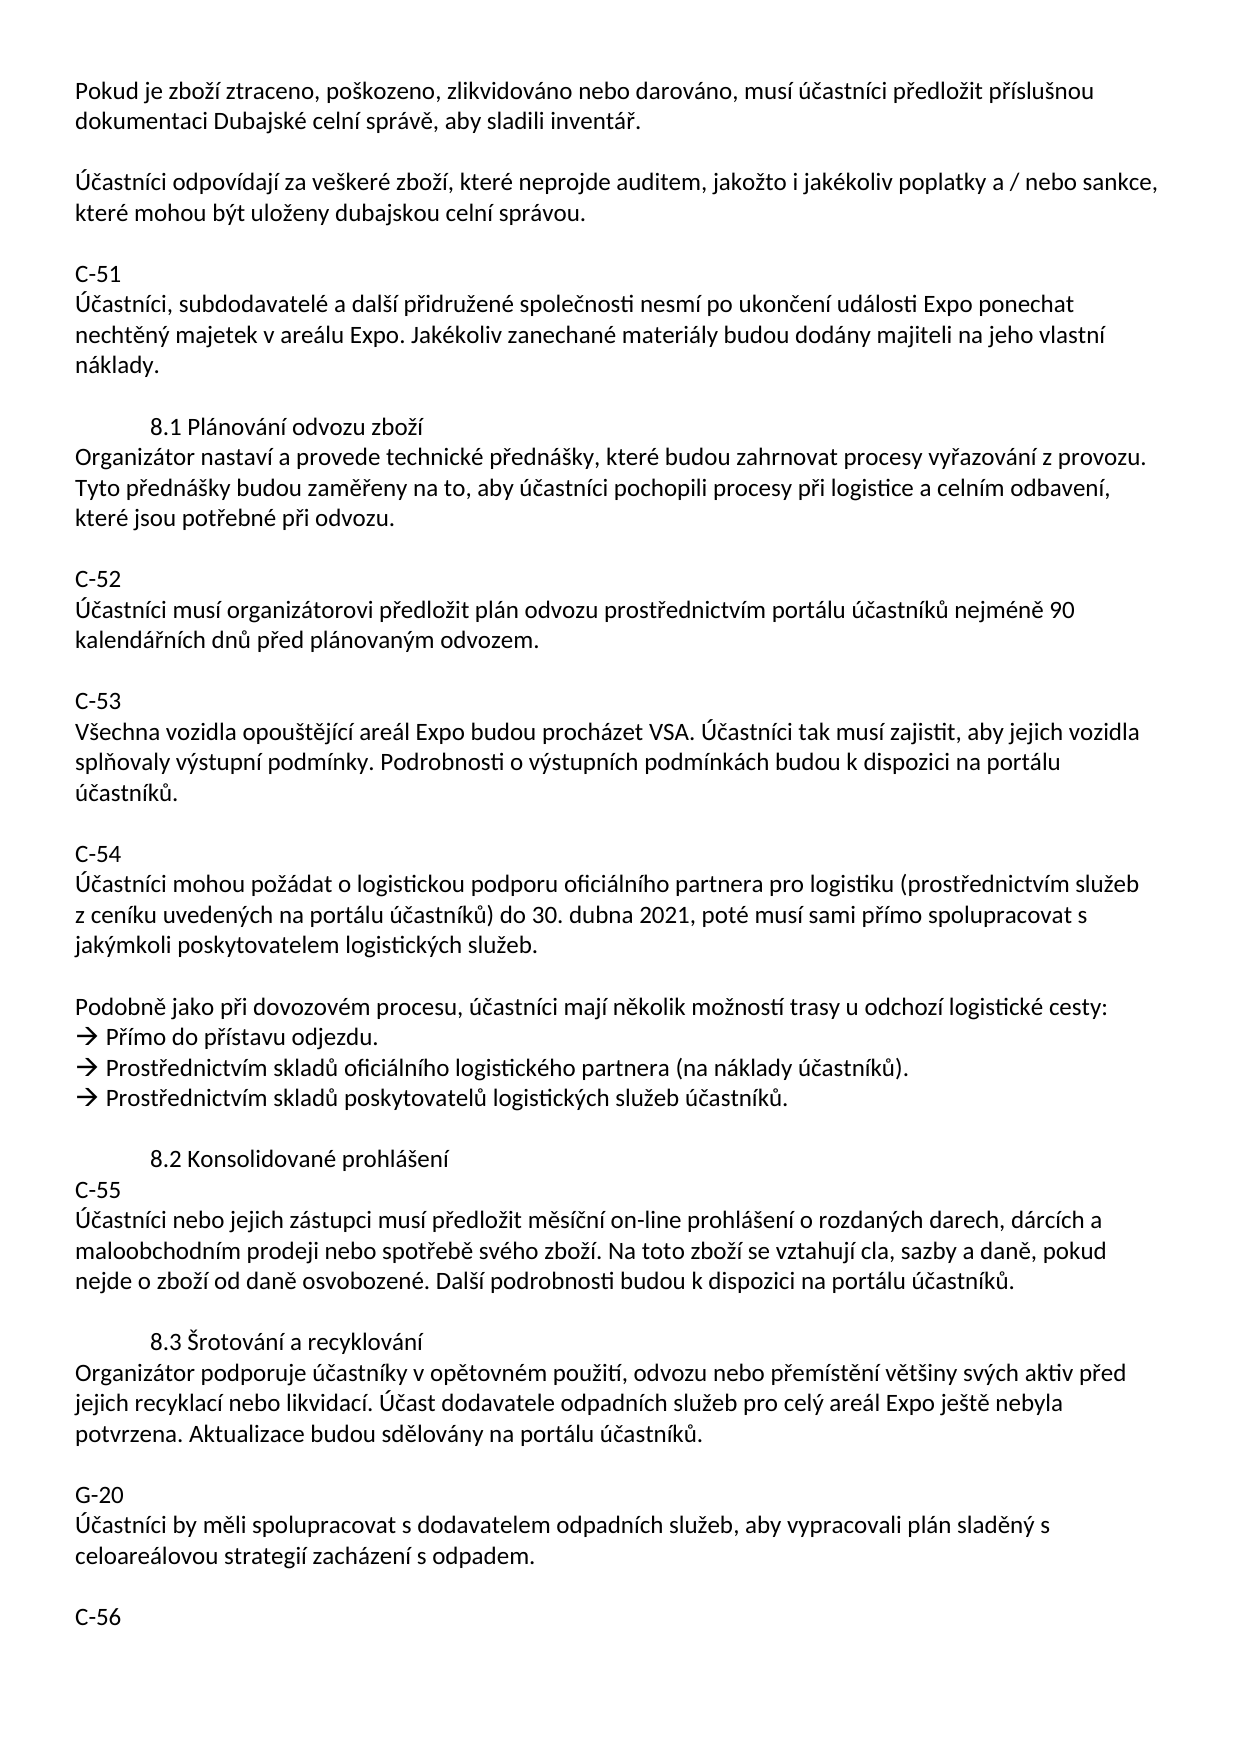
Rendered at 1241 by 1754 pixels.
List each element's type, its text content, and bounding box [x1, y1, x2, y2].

text C-53 [75, 685, 1165, 716]
text Prostřednictvím skladů oficiálního logistického partnera (na náklady účastníků). [75, 1052, 1165, 1082]
text Přímo do přístavu odjezdu. [75, 1021, 1165, 1052]
text Organizátor podporuje účastníky v opětovném použití, odvozu nebo přemístění většiny svých aktiv před jejich recyklací nebo likvidací. Účast dodavatele odpadních služeb pro celý areál Expo ještě nebyla potvrzena. Aktualizace budou sdělovány na portálu účastníků. [75, 1357, 1165, 1448]
text 8.2 Konsolidované prohlášení [75, 1143, 1165, 1174]
text Účastníci musí organizátorovi předložit plán odvozu prostřednictvím portálu účastníků nejméně 90 kalendářních dnů před plánovaným odvozem. [75, 594, 1165, 655]
text Účastníci nebo jejich zástupci musí předložit měsíční on-line prohlášení o rozdaných darech, dárcích a maloobchodním prodeji nebo spotřebě svého zboží. Na toto zboží se vztahují cla, sazby a daně, pokud nejde o zboží od daně osvobozené. Další podrobnosti budou k dispozici na portálu účastníků. [75, 1204, 1165, 1296]
text Organizátor nastaví a provede technické přednášky, které budou zahrnovat procesy vyřazování z provozu. Tyto přednášky budou zaměřeny na to, aby účastníci pochopili procesy při logistice a celním odbavení, které jsou potřebné při odvozu. [75, 441, 1165, 533]
text G-20 [75, 1479, 1165, 1509]
text 8.3 Šrotování a recyklování [75, 1326, 1165, 1357]
text Všechna vozidla opouštějící areál Expo budou procházet VSA. Účastníci tak musí zajistit, aby jejich vozidla splňovaly výstupní podmínky. Podrobnosti o výstupních podmínkách budou k dispozici na portálu účastníků. [75, 716, 1165, 807]
text Účastníci odpovídají za veškeré zboží, které neprojde auditem, jakožto i jakékoliv poplatky a / nebo sankce, které mohou být uloženy dubajskou celní správou. [75, 167, 1165, 228]
text C-52 [75, 563, 1165, 594]
text C-54 [75, 838, 1165, 868]
text Prostřednictvím skladů poskytovatelů logistických služeb účastníků. [75, 1082, 1165, 1113]
text Účastníci mohou požádat o logistickou podporu oficiálního partnera pro logistiku (prostřednictvím služeb z ceníku uvedených na portálu účastníků) do 30. dubna 2021, poté musí sami přímo spolupracovat s jakýmkoli poskytovatelem logistických služeb. [75, 868, 1165, 960]
text C-55 [75, 1174, 1165, 1204]
text 8.1 Plánování odvozu zboží [75, 411, 1165, 441]
text Pokud je zboží ztraceno, poškozeno, zlikvidováno nebo darováno, musí účastníci předložit příslušnou dokumentaci Dubajské celní správě, aby sladili inventář. [75, 75, 1165, 136]
text Účastníci by měli spolupracovat s dodavatelem odpadních služeb, aby vypracovali plán sladěný s celoareálovou strategií zacházení s odpadem. [75, 1509, 1165, 1571]
text Podobně jako při dovozovém procesu, účastníci mají několik možností trasy u odchozí logistické cesty: [75, 991, 1165, 1021]
text Účastníci, subdodavatelé a další přidružené společnosti nesmí po ukončení události Expo ponechat nechtěný majetek v areálu Expo. Jakékoliv zanechané materiály budou dodány majiteli na jeho vlastní náklady. [75, 289, 1165, 380]
text C-56 [75, 1601, 1165, 1632]
text C-51 [75, 258, 1165, 289]
